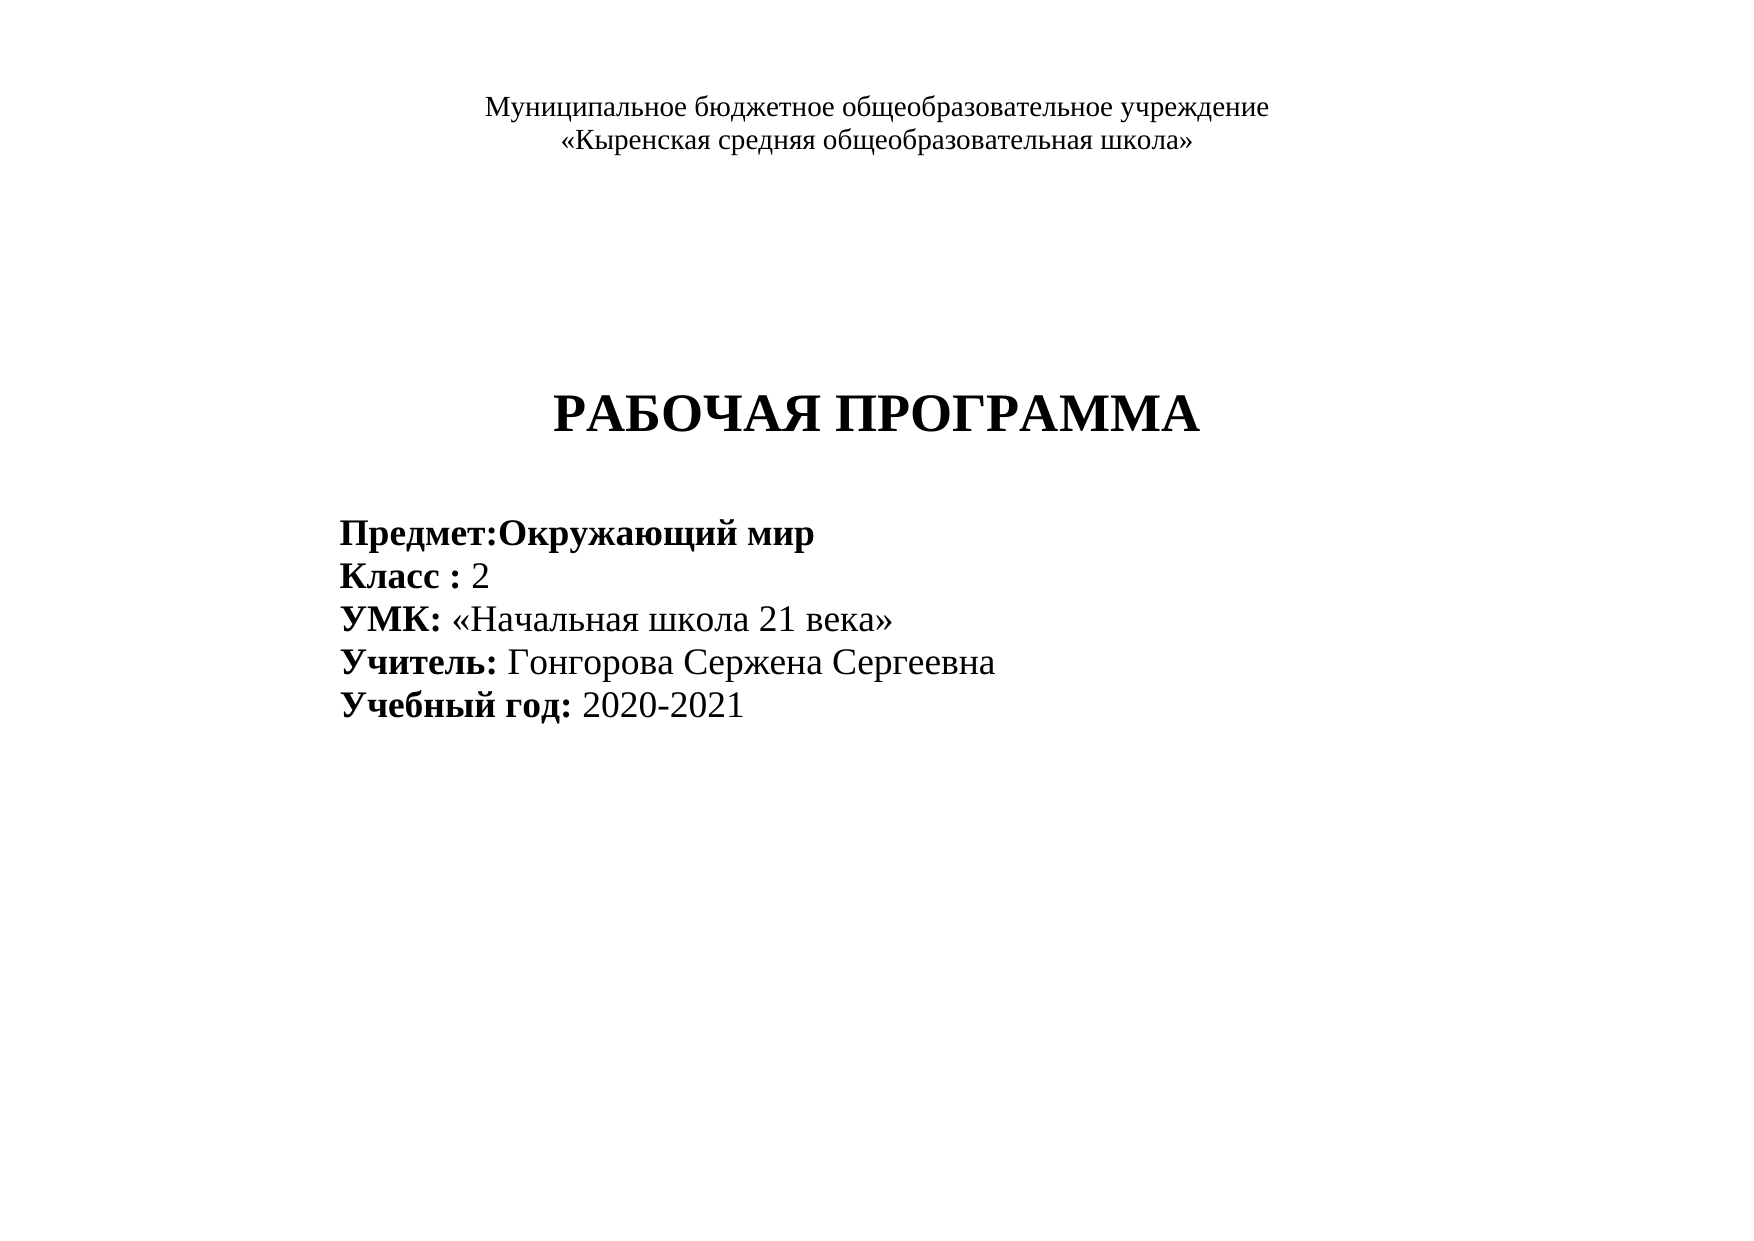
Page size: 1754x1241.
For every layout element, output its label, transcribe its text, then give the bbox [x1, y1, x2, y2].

text «Кыренская средняя общеобразовательная школа» [118, 122, 1636, 156]
text Учебный год: 2020-2021 [339, 683, 1636, 726]
text УМК: «Начальная школа 21 века» [339, 597, 1636, 640]
text Муниципальное бюджетное общеобразовательное учреждение [118, 89, 1636, 122]
text Учитель: Гонгорова Сержена Сергеевна [339, 640, 1636, 683]
text РАБОЧАЯ ПРОГРАММА [118, 381, 1636, 443]
text Класс : 2 [339, 553, 1636, 597]
text Предмет:Окружающий мир [339, 510, 1636, 553]
